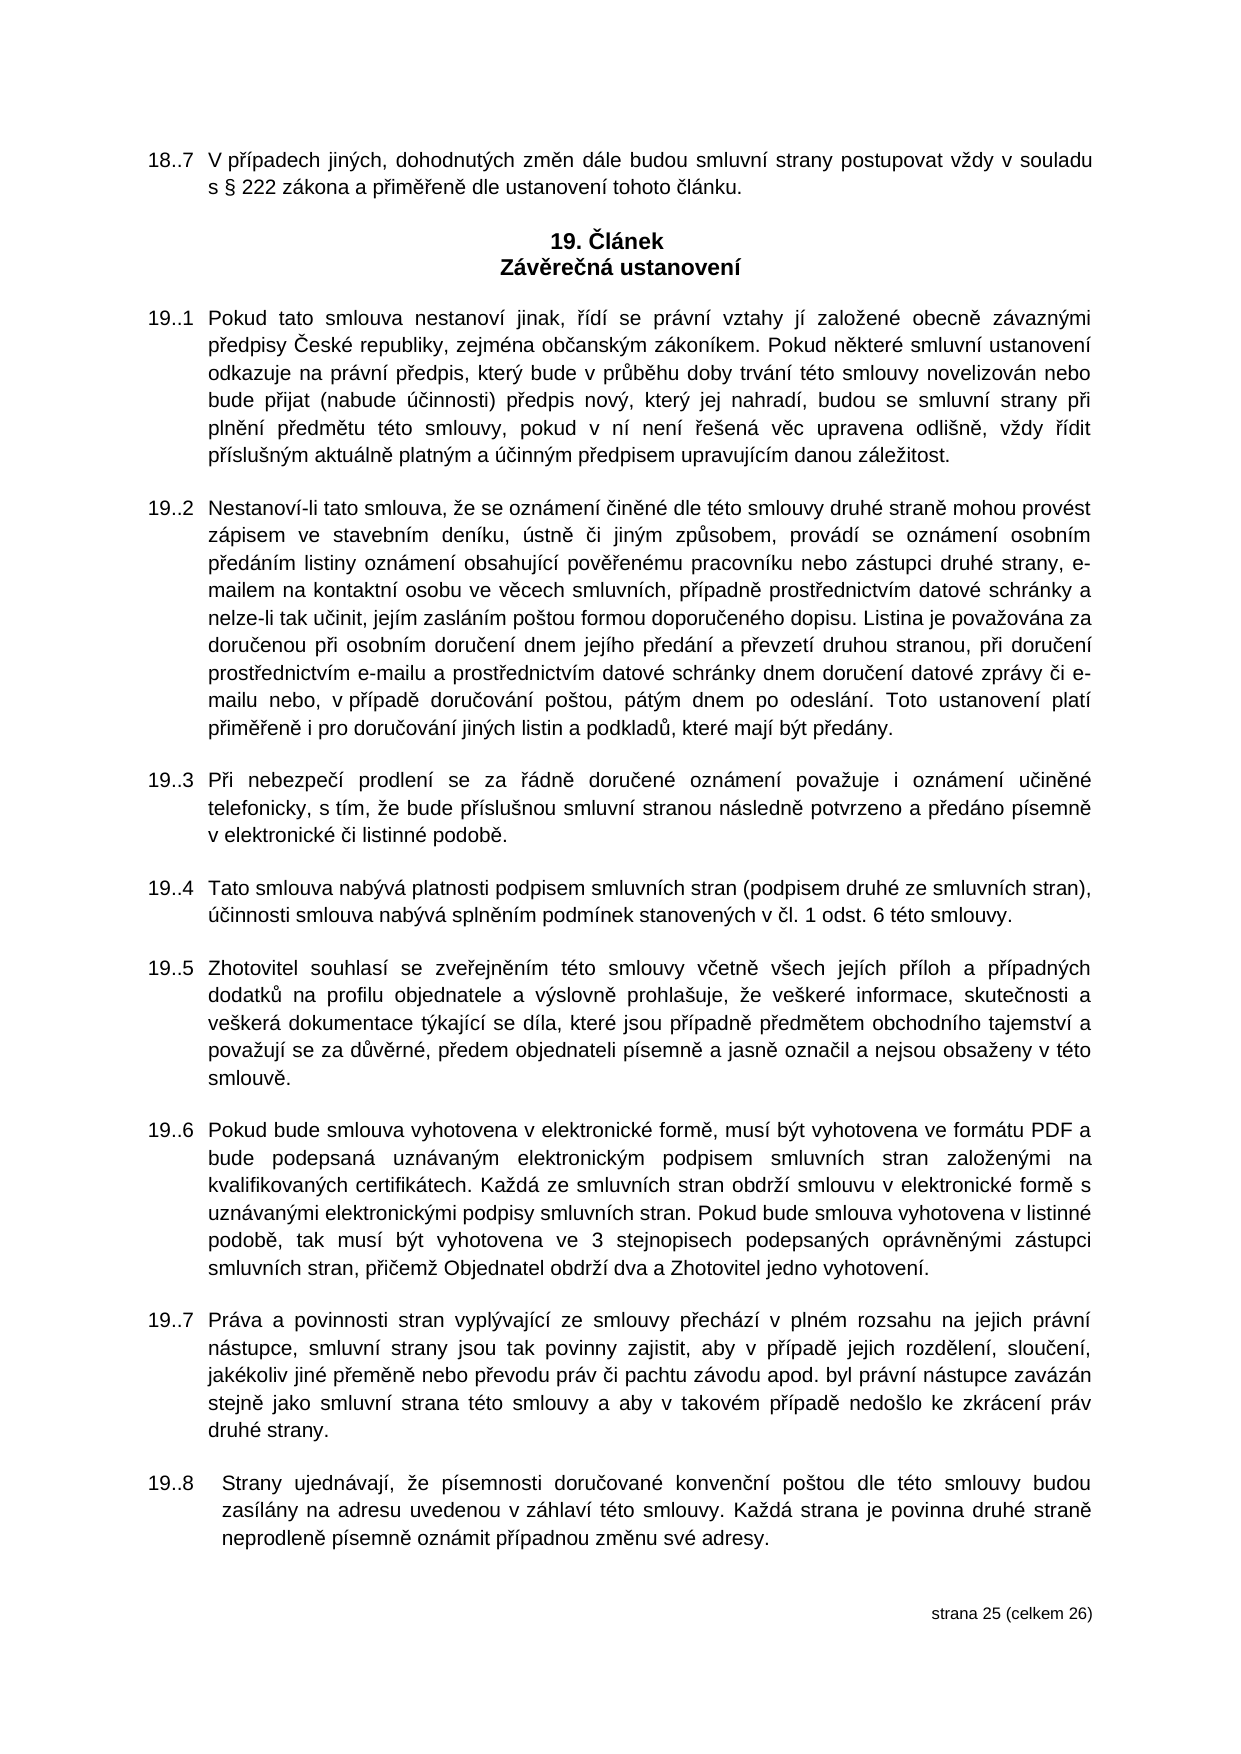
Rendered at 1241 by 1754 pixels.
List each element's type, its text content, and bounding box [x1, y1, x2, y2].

subtitle Při nebezpečí prodlení se za řádně doručené oznámení považuje i oznámení učiněné telefonicky, s tím, že bude příslušnou smluvní stranou následně potvrzeno a předáno písemně v elektronické či listinné podobě. [148, 768, 1092, 847]
subtitle Tato smlouva nabývá platnosti podpisem smluvních stran (podpisem druhé ze smluvních stran), účinnosti smlouva nabývá splněním podmínek stanovených v čl. 1 odst. 6 této smlouvy. [148, 875, 1092, 927]
subtitle V případech jiných, dohodnutých změn dále budou smluvní strany postupovat vždy v souladu s § 222 zákona a přiměřeně dle ustanovení tohoto článku. [148, 148, 1092, 199]
subtitle Závěrečná ustanovení [148, 254, 1092, 280]
subtitle Nestanoví-li tato smlouva, že se oznámení činěné dle této smlouvy druhé straně mohou provést zápisem ve stavebním deníku, ústně či jiným způsobem, provádí se oznámení osobním předáním listiny oznámení obsahující pověřenému pracovníku nebo zástupci druhé strany, e-mailem na kontaktní osobu ve věcech smluvních, případně prostřednictvím datové schránky a nelze-li tak učinit, jejím zasláním poštou formou doporučeného dopisu. Listina je považována za doručenou při osobním doručení dnem jejího předání a převzetí druhou stranou, při doručení prostřednictvím e-mailu a prostřednictvím datové schránky dnem doručení datové zprávy či e-mailu nebo, v případě doručování poštou, pátým dnem po odeslání. Toto ustanovení platí přiměřeně i pro doručování jiných listin a podkladů, které mají být předány. [148, 495, 1092, 739]
subtitle Strany ujednávají, že písemnosti doručované konvenční poštou dle této smlouvy budou zasílány na adresu uvedenou v záhlaví této smlouvy. Každá strana je povinna druhé straně neprodleně písemně oznámit případnou změnu své adresy. [148, 1470, 1092, 1549]
subtitle Práva a povinnosti stran vyplývající ze smlouvy přechází v plném rozsahu na jejich právní nástupce, smluvní strany jsou tak povinny zajistit, aby v případě jejich rozdělení, sloučení, jakékoliv jiné přeměně nebo převodu práv či pachtu závodu apod. byl právní nástupce zavázán stejně jako smluvní strana této smlouvy a aby v takovém případě nedošlo ke zkrácení práv druhé strany. [148, 1308, 1092, 1442]
subtitle Pokud tato smlouva nestanoví jinak, řídí se právní vztahy jí založené obecně závaznými předpisy České republiky, zejména občanským zákoníkem. Pokud některé smluvní ustanovení odkazuje na právní předpis, který bude v průběhu doby trvání této smlouvy novelizován nebo bude přijat (nabude účinnosti) předpis nový, který jej nahradí, budou se smluvní strany při plnění předmětu této smlouvy, pokud v ní není řešená věc upravena odlišně, vždy řídit příslušným aktuálně platným a účinným předpisem upravujícím danou záležitost. [148, 305, 1092, 467]
subtitle Pokud bude smlouva vyhotovena v elektronické formě, musí být vyhotovena ve formátu PDF a bude podepsaná uznávaným elektronickým podpisem smluvních stran založenými na kvalifikovaných certifikátech. Každá ze smluvních stran obdrží smlouvu v elektronické formě s uznávanými elektronickými podpisy smluvních stran. Pokud bude smlouva vyhotovena v listinné podobě, tak musí být vyhotovena ve 3 stejnopisech podepsaných oprávněnými zástupci smluvních stran, přičemž Objednatel obdrží dva a Zhotovitel jedno vyhotovení. [148, 1118, 1092, 1279]
subtitle Zhotovitel souhlasí se zveřejněním této smlouvy včetně všech jejích příloh a případných dodatků na profilu objednatele a výslovně prohlašuje, že veškeré informace, skutečnosti a veškerá dokumentace týkající se díla, které jsou případně předmětem obchodního tajemství a považují se za důvěrné, předem objednateli písemně a jasně označil a nejsou obsaženy v této smlouvě. [148, 955, 1092, 1089]
